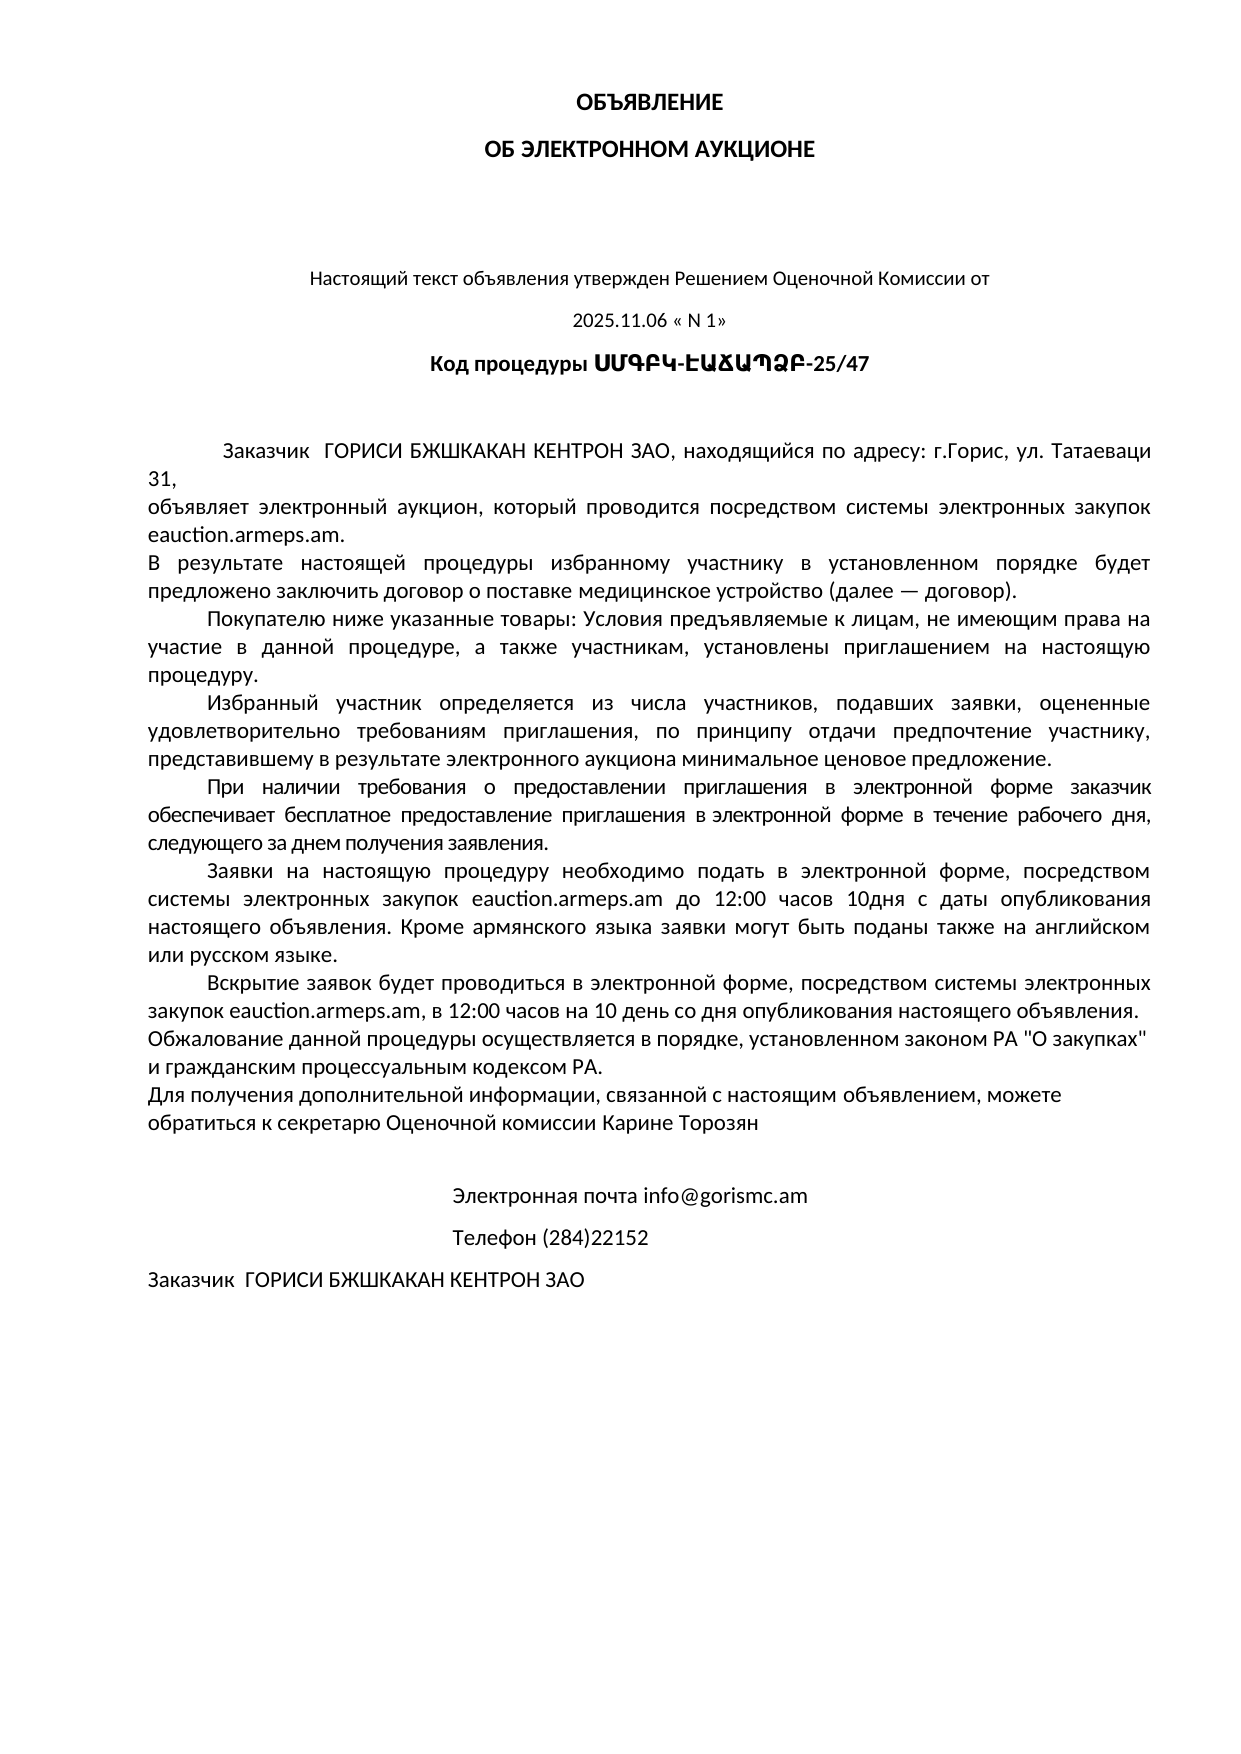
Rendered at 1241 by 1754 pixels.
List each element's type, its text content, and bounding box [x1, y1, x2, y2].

text Покупателю ниже указанные товары: Условия предъявляемые к лицам, не имеющим права на участие в данной процедуре, а также участникам, установлены приглашением на настоящую процедуру. [148, 604, 1152, 688]
text ОБ ЭЛЕКТРОННОМ АУКЦИОНЕ [148, 134, 1152, 164]
text Настоящий текст объявления утвержден Решением Оценочной Комиссии от [148, 265, 1152, 290]
text Избранный участник определяется из числа участников, подавших заявки, оцененные удовлетворительно требованиям приглашения, по принципу отдачи предпочтение участнику, представившему в результате электронного аукциона минимальное ценовое предложение. [148, 688, 1152, 772]
text ОБЪЯВЛЕНИЕ [148, 86, 1152, 117]
text 2025.11.06 « N 1» [148, 307, 1152, 332]
text Обжалование данной процедуры осуществляется в порядке, установленном законом РА "О закупках" и гражданским процессуальным кодексом РА. [148, 1024, 1152, 1080]
text Код процедуры ՍՄԳԲԿ-ԷԱՃԱՊՁԲ-25/47 [148, 349, 1152, 377]
text Телефон (284)22152 [148, 1223, 1152, 1251]
text В результате настоящей процедуры избранному участнику в установленном порядке будет предложено заключить договор о поставке медицинское устройство (далее — договор). [148, 548, 1152, 604]
text Заказчик ГОРИСИ БЖШКАКАН КЕНТРОН ЗАО [148, 1265, 1152, 1293]
text объявляет электронный аукцион, который проводится посредством системы электронных закупок eauction.armeps.am. [148, 492, 1152, 548]
text Заказчик ГОРИСИ БЖШКАКАН КЕНТРОН ЗАО, находящийся по адресу: г.Горис, ул. Татаеваци 31, [148, 436, 1152, 492]
text Заявки на настоящую процедуру необходимо подать в электронной форме, посредством системы электронных закупок eauction.armeps.am до 12:00 часов 10дня с даты опубликования настоящего объявления. Кроме армянского языка заявки могут быть поданы также на английском или русском языке. [148, 856, 1152, 968]
text При наличии требования о предоставлении приглашения в электронной форме заказчик обеспечивает бесплатное предоставление приглашения в электронной форме в течение рабочего дня, следующего за днем получения заявления. [148, 772, 1152, 856]
text Для получения дополнительной информации, связанной с настоящим объявлением, можете обратиться к секретарю Оценочной комиссии Карине Торозян [148, 1080, 1152, 1136]
text Электронная почта info@gorismc.am [148, 1181, 1152, 1209]
text Вскрытие заявок будет проводиться в электронной форме, посредством системы электронных закупок eauction.armeps.am, в 12:00 часов на 10 день со дня опубликования настоящего объявления. [148, 968, 1152, 1024]
